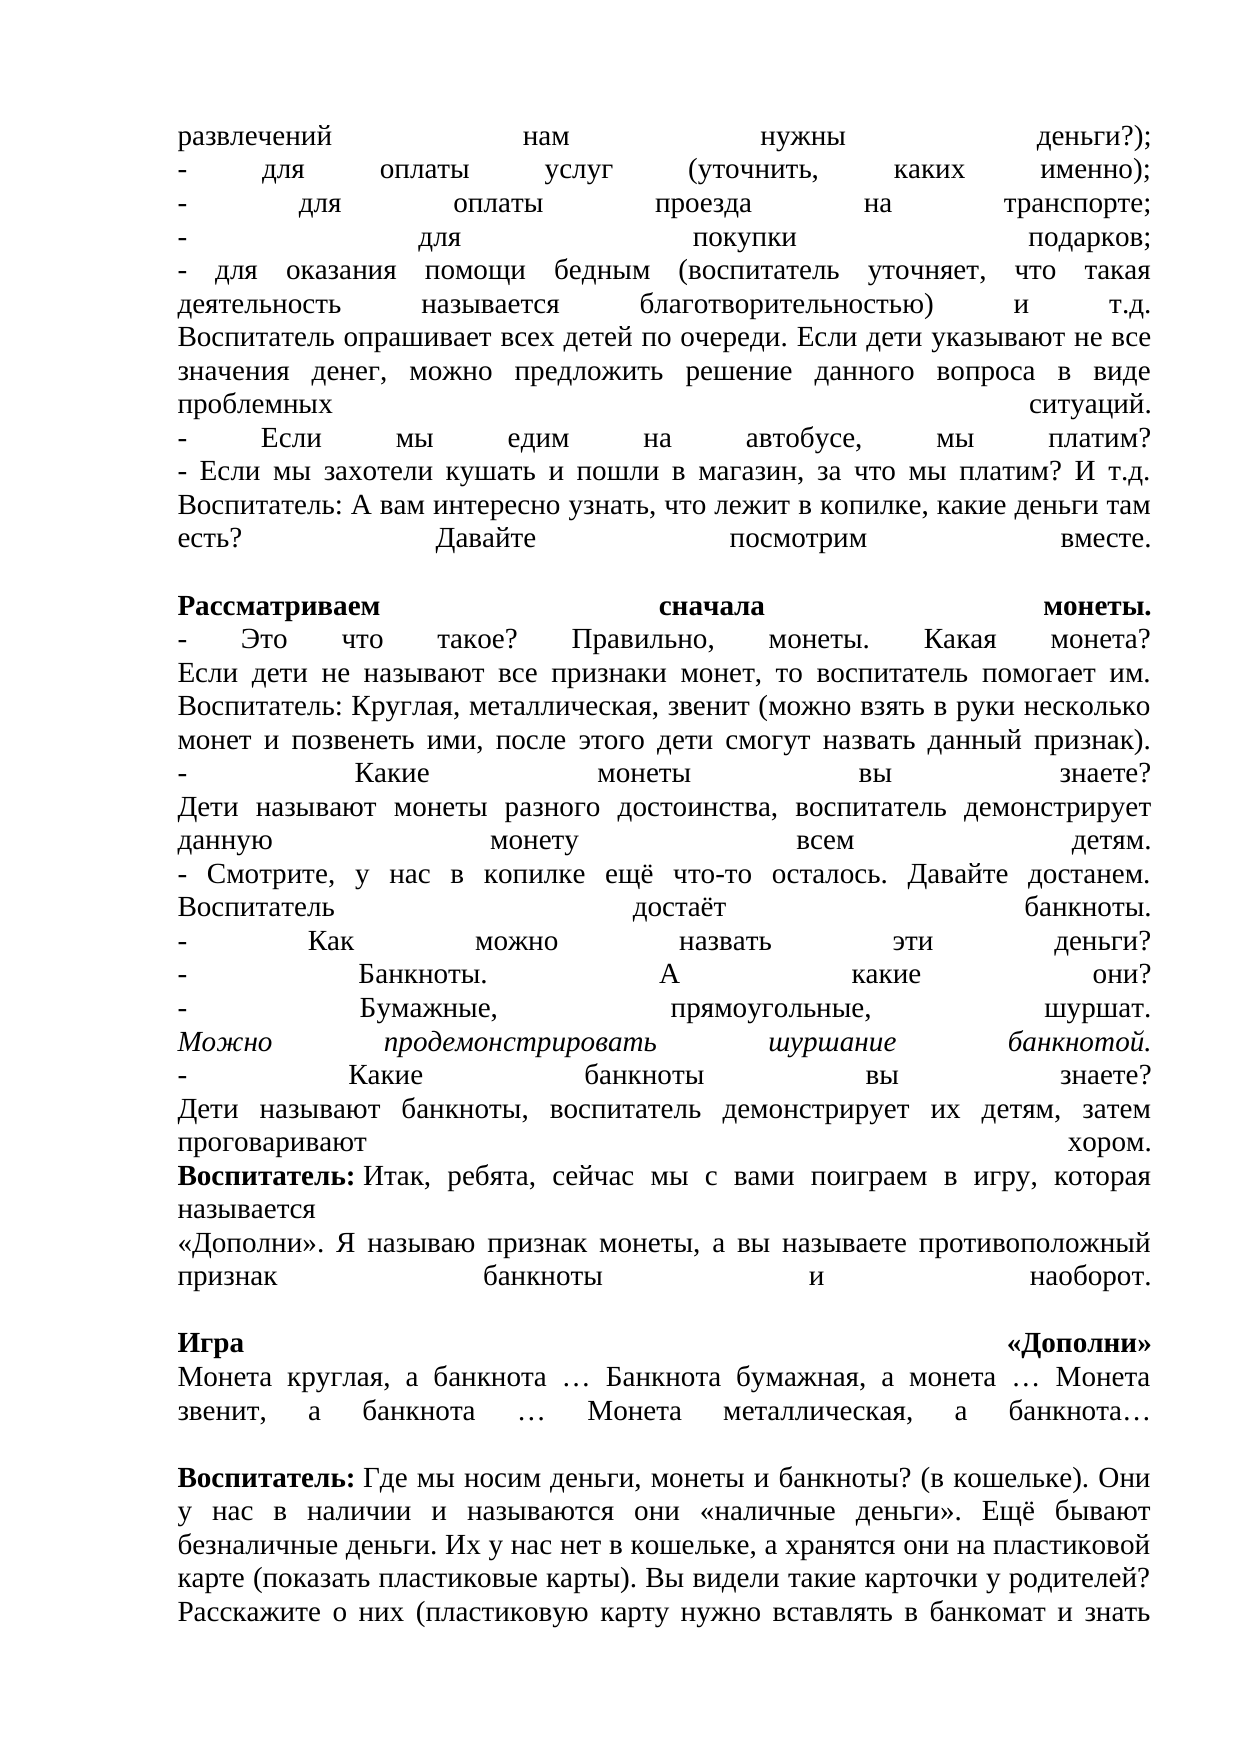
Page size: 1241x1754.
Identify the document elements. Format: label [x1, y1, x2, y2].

text [177, 118, 1152, 1627]
